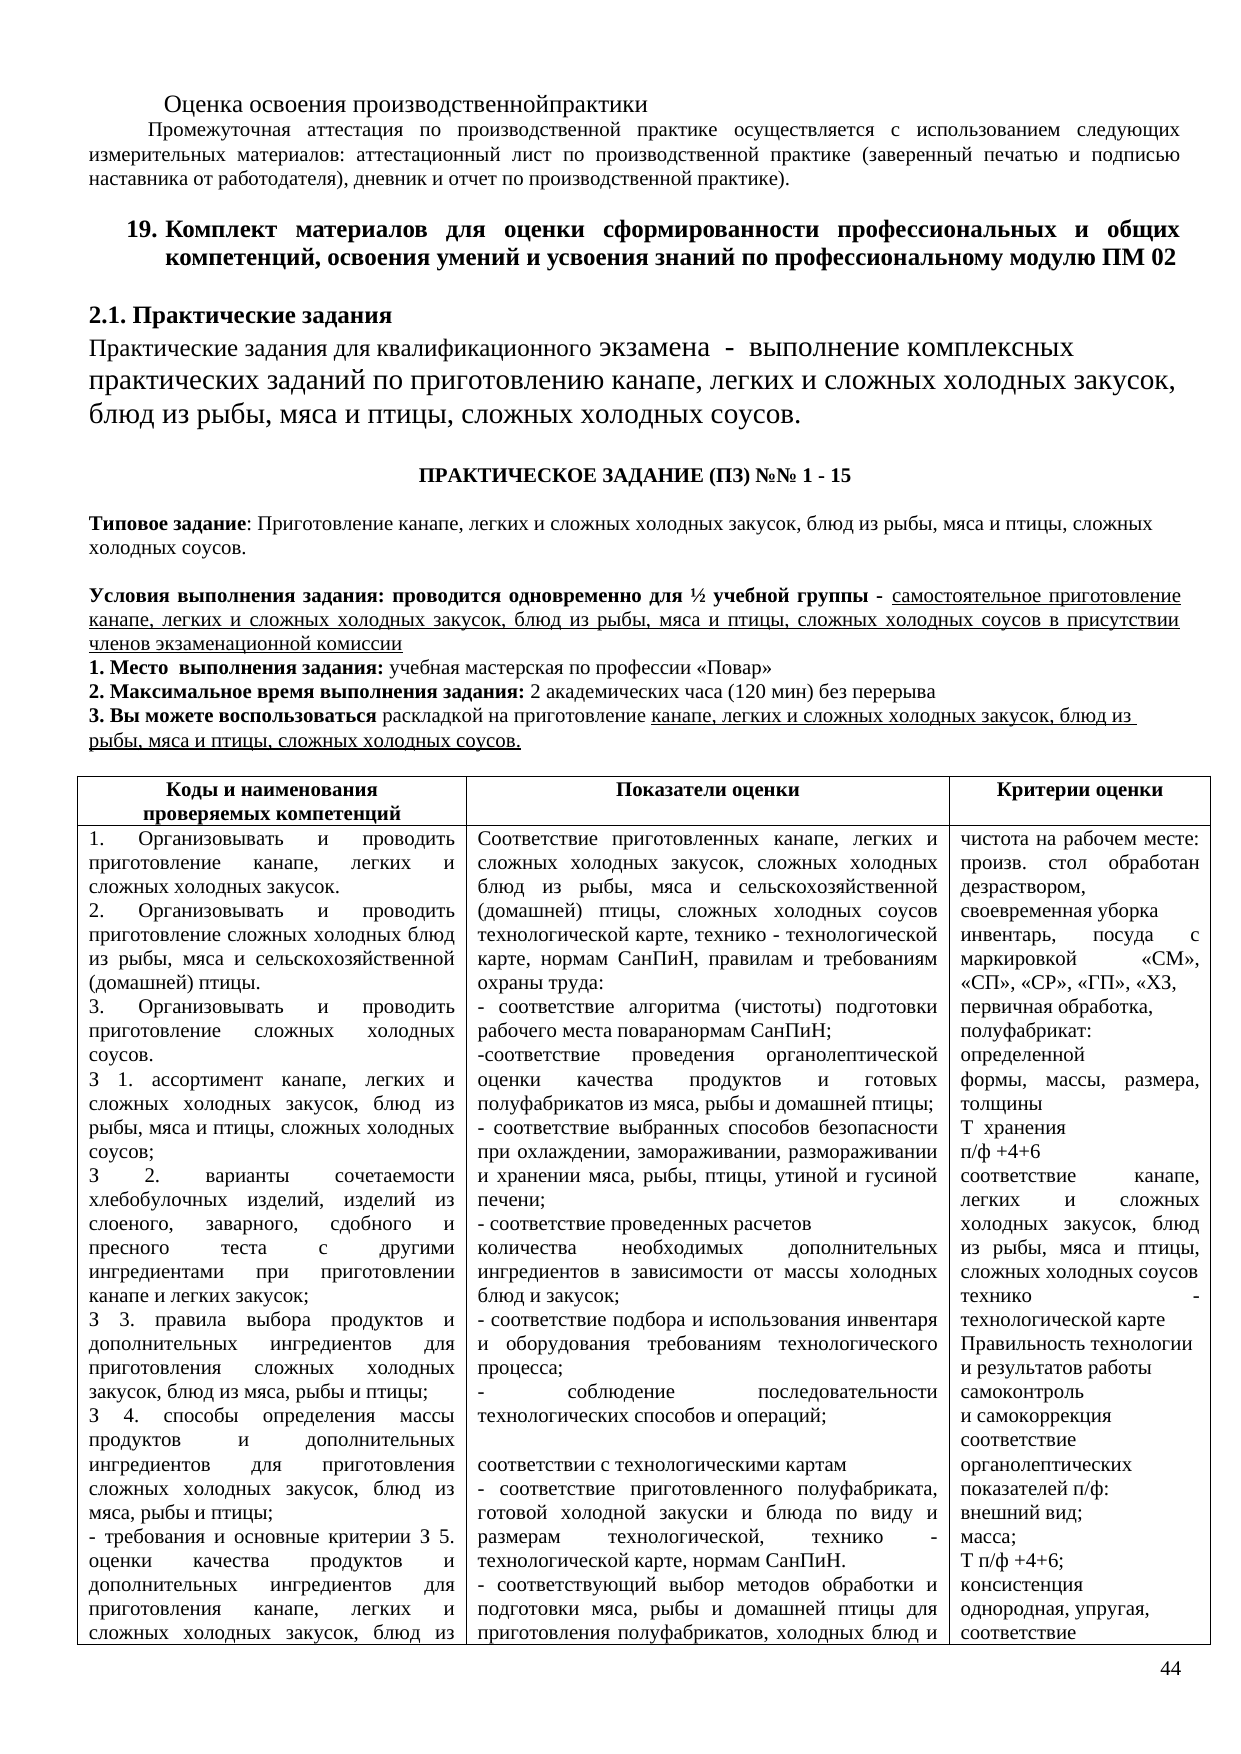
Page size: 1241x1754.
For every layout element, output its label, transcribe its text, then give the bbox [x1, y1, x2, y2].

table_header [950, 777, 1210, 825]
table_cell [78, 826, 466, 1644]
list Оценка освоения производственнойпрактики [164, 89, 1181, 117]
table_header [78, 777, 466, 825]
text 1. Место выполнения задания: учебная мастерская по профессии «Повар» [89, 655, 1181, 679]
text 3. Вы можете воспользоваться раскладкой на приготовление канапе, легких и сложных холодных закусок, блюд из рыбы, мяса и птицы, сложных холодных соусов. [89, 703, 1181, 752]
text Практические задания для квалификационного экзамена - выполнение комплексных практических заданий по приготовлению канапе, легких и сложных холодных закусок, блюд из рыбы, мяса и птицы, сложных холодных соусов. [89, 329, 1181, 429]
subtitle Комплект материалов для оценки сформированности профессиональных и общих компетенций, освоения умений и усвоения знаний по профессиональному модулю ПМ 02 [126, 214, 1181, 271]
text 2. Максимальное время выполнения задания: 2 академических часа (120 мин) без перерыва [89, 679, 1181, 703]
text Типовое задание: Приготовление канапе, легких и сложных холодных закусок, блюд из рыбы, мяса и птицы, сложных холодных соусов. [89, 511, 1181, 559]
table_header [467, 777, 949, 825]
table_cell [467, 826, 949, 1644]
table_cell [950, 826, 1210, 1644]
text ПРАКТИЧЕСКОЕ ЗАДАНИЕ (ПЗ) №№ 1 - 15 [89, 463, 1181, 487]
subtitle 2.1. Практические задания [89, 300, 1181, 329]
text Промежуточная аттестация по производственной практике осуществляется с использованием следующих измерительных материалов: аттестационный лист по производственной практике (заверенный печатью и подписью наставника от работодателя), дневник и отчет по производственной практике). [89, 117, 1181, 189]
text Условия выполнения задания: проводится одновременно для ½ учебной группы - самостоятельное приготовление канапе, легких и сложных холодных закусок, блюд из рыбы, мяса и птицы, сложных холодных соусов в присутствии членов экзаменационной комиссии [89, 583, 1181, 655]
